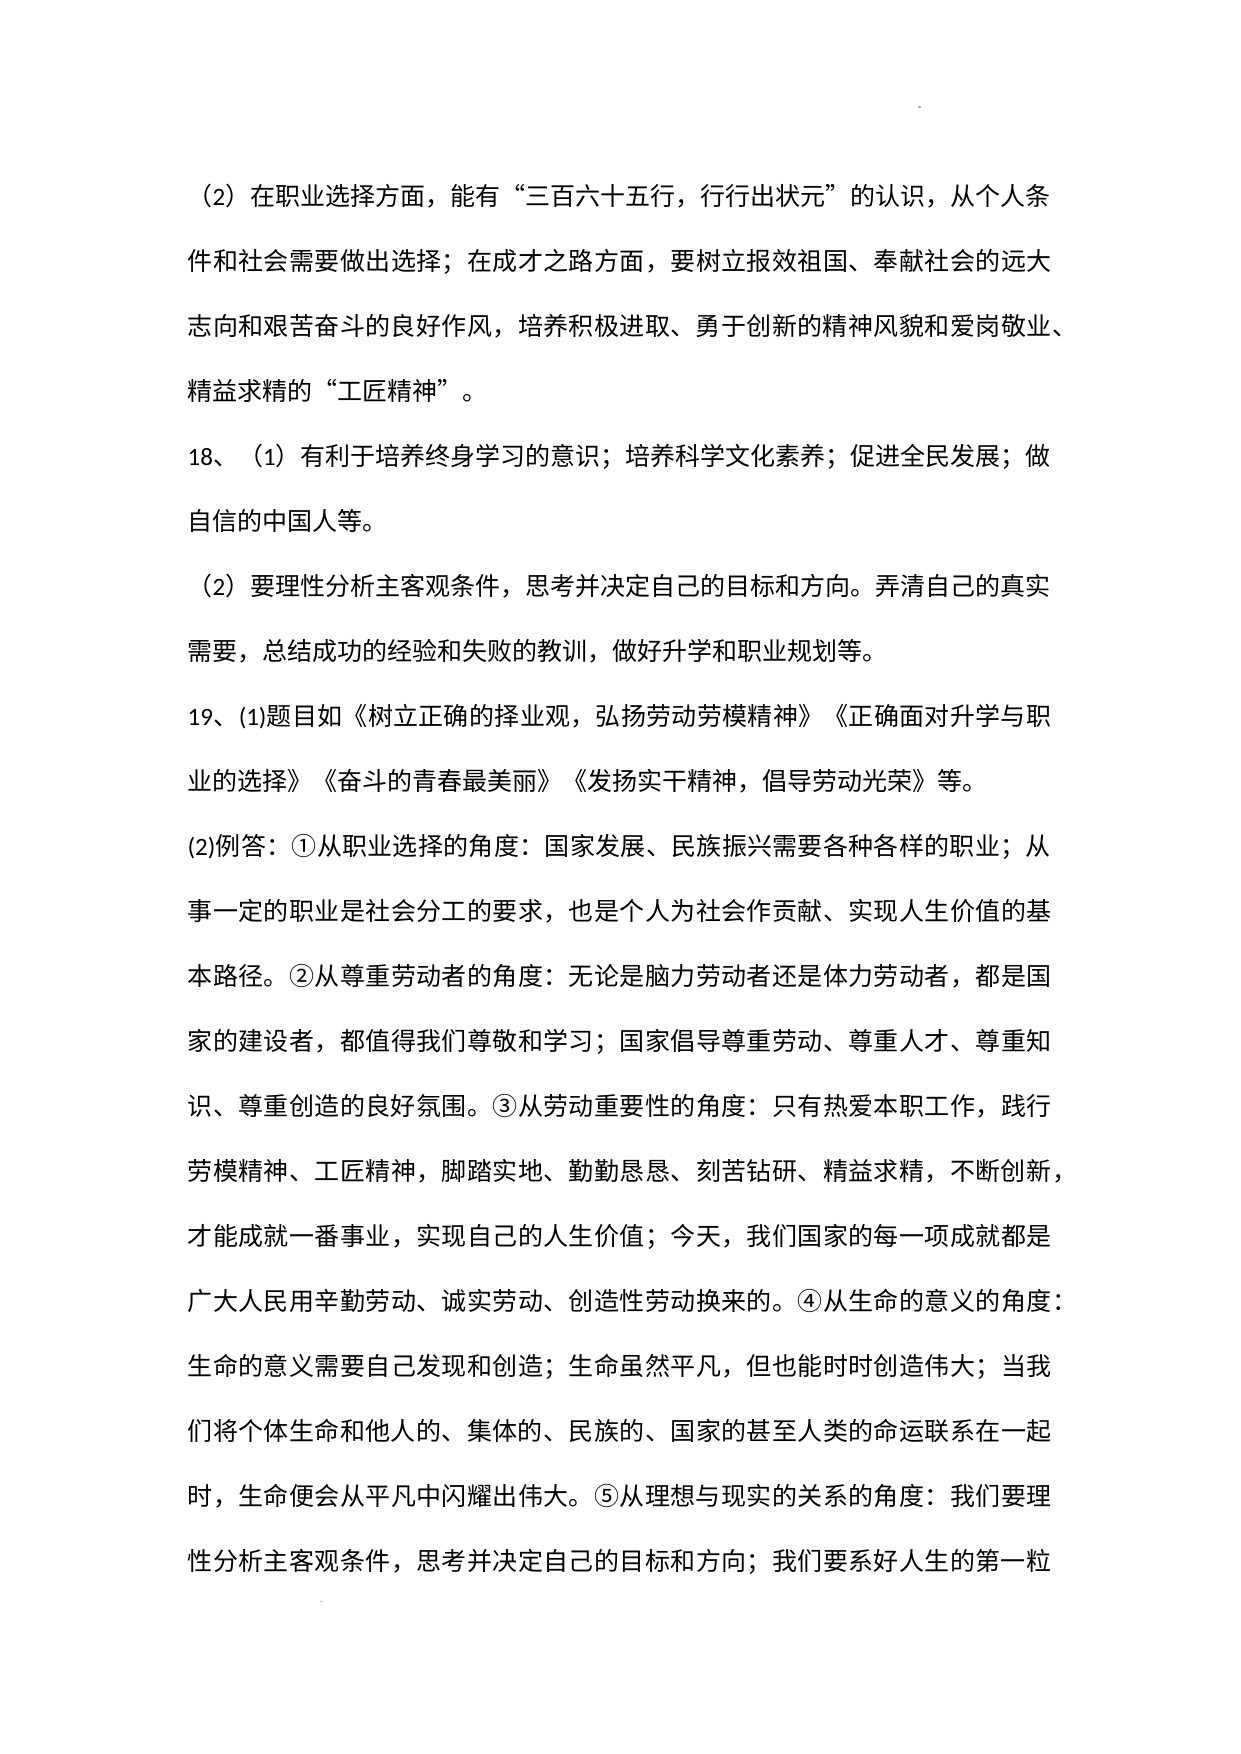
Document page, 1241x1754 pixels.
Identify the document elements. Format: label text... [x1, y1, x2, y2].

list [187, 812, 1053, 1592]
list （2）在职业选择方面，能有“三百六十五行，行行出状元”的认识，从个人条件和社会需要做出选择；在成才之路方面，要树立报效祖国、奉献社会的远大志向和艰苦奋斗的良好作风，培养积极进取、勇于创新的精神风貌和爱岗敬业、精益求精的“工匠精神”。 [187, 162, 1053, 422]
list （2）要理性分析主客观条件，思考并决定自己的目标和方向。弄清自己的真实需要，总结成功的经验和失败的教训，做好升学和职业规划等。 [187, 552, 1053, 682]
list 18、（1）有利于培养终身学习的意识；培养科学文化素养；促进全民发展；做自信的中国人等。 [187, 422, 1053, 552]
list 19、(1)题目如《树立正确的择业观，弘扬劳动劳模精神》《正确面对升学与职业的选择》《奋斗的青春最美丽》《发扬实干精神，倡导劳动光荣》等。 [187, 682, 1053, 812]
